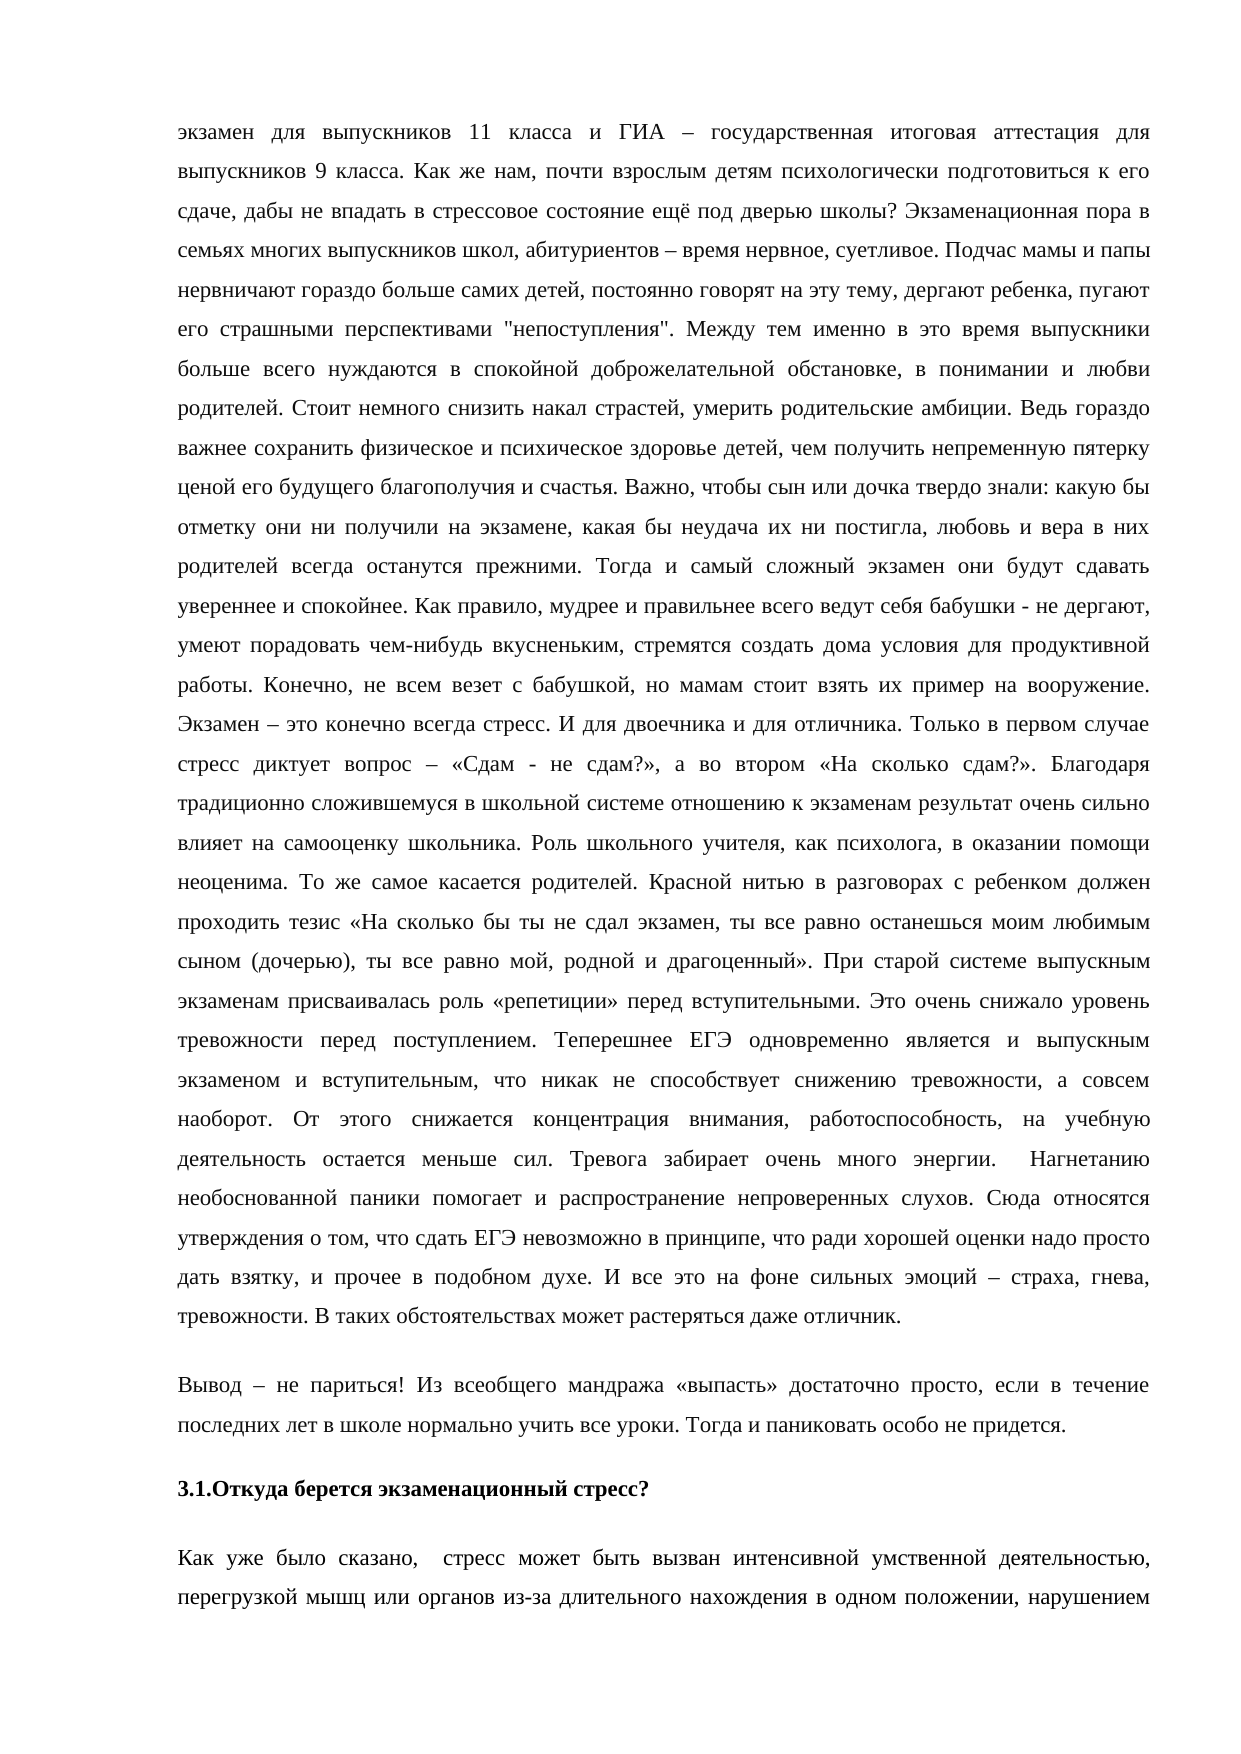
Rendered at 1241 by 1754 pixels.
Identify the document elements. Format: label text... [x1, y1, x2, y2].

text Вывод – не париться! Из всеобщего мандража «выпасть» достаточно просто, если в течение последних лет в школе нормально учить все уроки. Тогда и паниковать особо не придется. [177, 1371, 1152, 1437]
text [177, 1544, 1152, 1609]
subtitle 3.1.Откуда берется экзаменационный стресс? [177, 1475, 1152, 1501]
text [177, 118, 1152, 1329]
